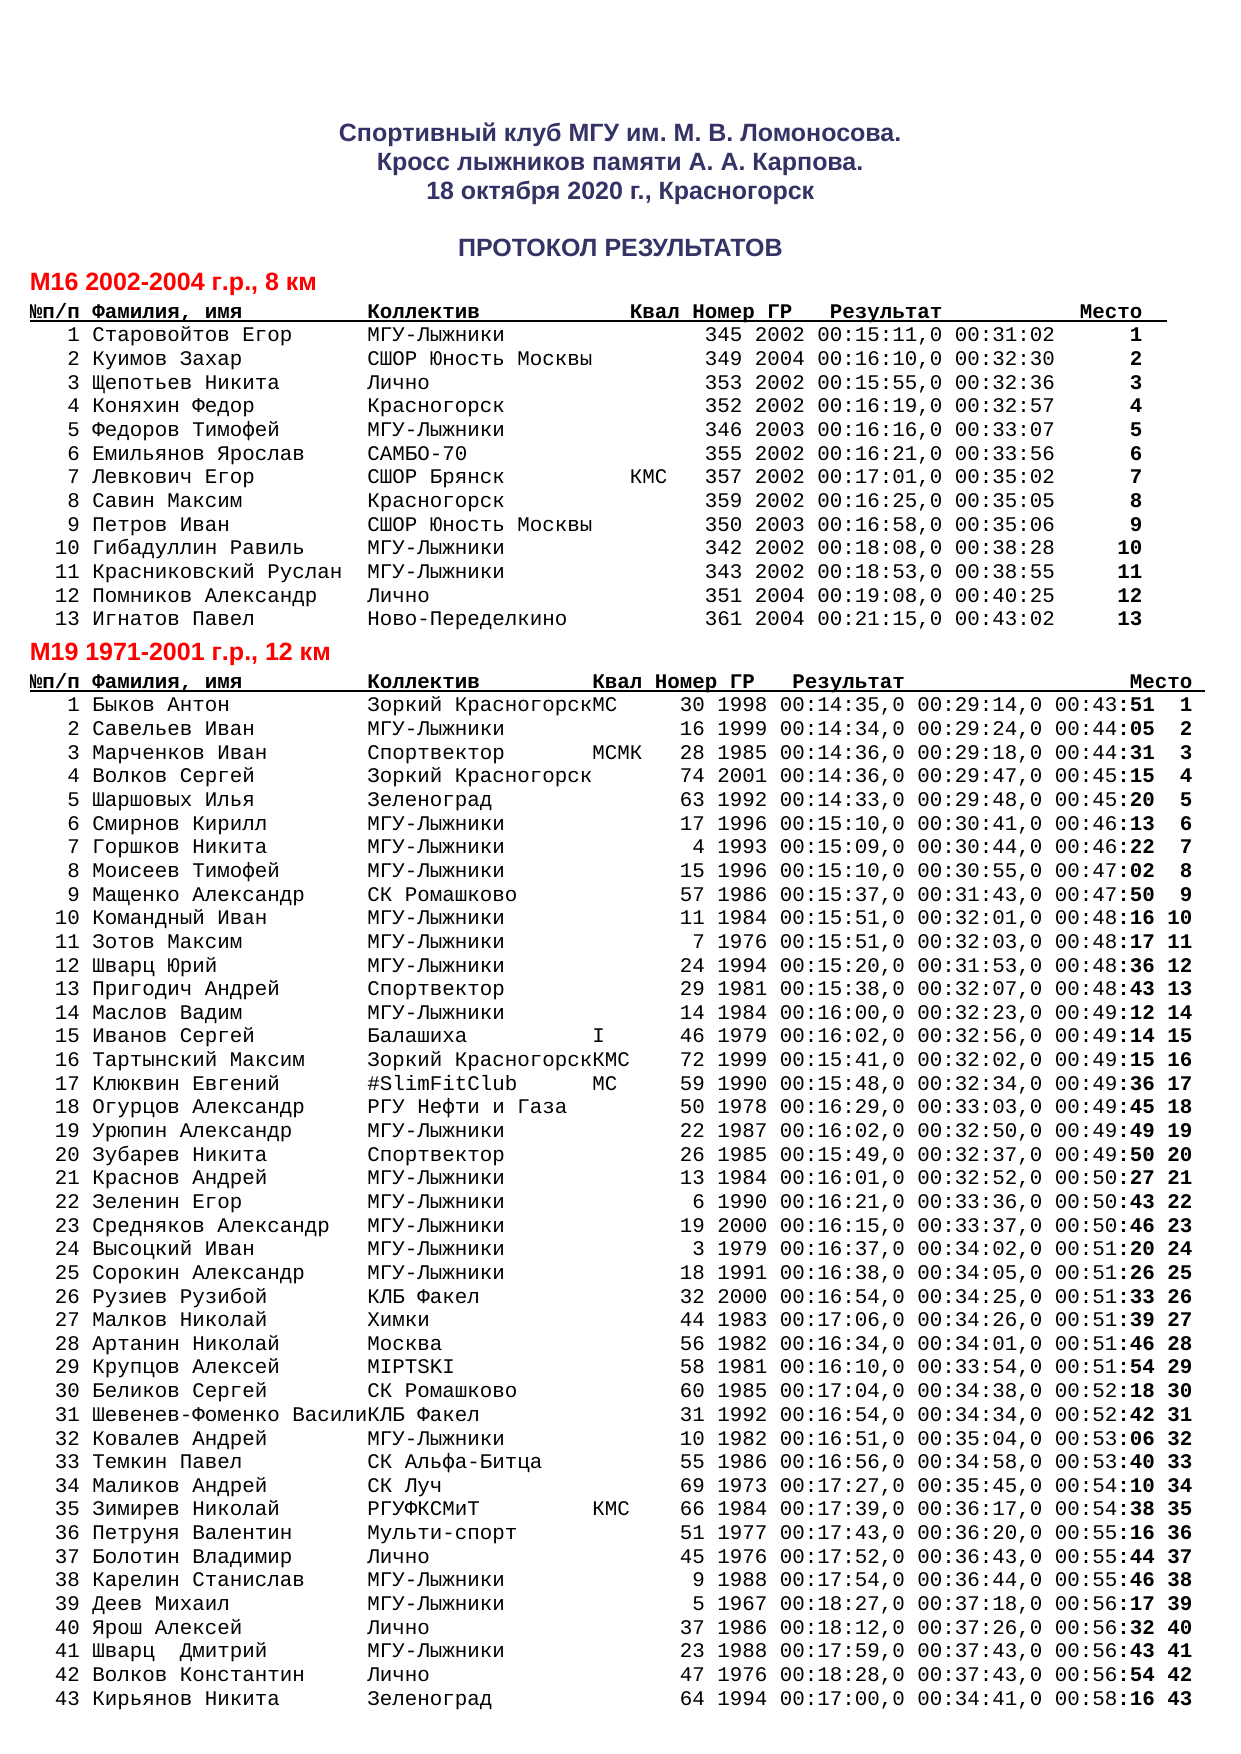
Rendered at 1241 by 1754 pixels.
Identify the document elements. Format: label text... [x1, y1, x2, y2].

text 12 Помников Александр Лично 351 2004 00:19:08,0 00:40:25 12 [29, 584, 1211, 608]
text 23 Средняков Александр МГУ-Лыжники 19 2000 00:16:15,0 00:33:37,0 00:50:46 23 [29, 1215, 1211, 1238]
text 19 Урюпин Александр МГУ-Лыжники 22 1987 00:16:02,0 00:32:50,0 00:49:49 19 [29, 1120, 1211, 1144]
text 9 Мащенко Александр СК Ромашково 57 1986 00:15:37,0 00:31:43,0 00:47:50 9 [29, 884, 1211, 907]
text 36 Петруня Валентин Мульти-спорт 51 1977 00:17:43,0 00:36:20,0 00:55:16 36 [29, 1522, 1211, 1546]
text 4 Коняхин Федор Красногорск 352 2002 00:16:19,0 00:32:57 4 [29, 395, 1211, 419]
text 6 Смирнов Кирилл МГУ-Лыжники 17 1996 00:15:10,0 00:30:41,0 00:46:13 6 [29, 813, 1211, 836]
text 8 Савин Максим Красногорск 359 2002 00:16:25,0 00:35:05 8 [29, 490, 1211, 514]
text 2 Куимов Захар СШОР Юность Москвы 349 2004 00:16:10,0 00:32:30 2 [29, 348, 1211, 372]
text 10 Командный Иван МГУ-Лыжники 11 1984 00:15:51,0 00:32:01,0 00:48:16 10 [29, 907, 1211, 931]
text 29 Крупцов Алексей MIPTSKI 58 1981 00:16:10,0 00:33:54,0 00:51:54 29 [29, 1357, 1211, 1380]
text 22 Зеленин Егор МГУ-Лыжники 6 1990 00:16:21,0 00:33:36,0 00:50:43 22 [29, 1191, 1211, 1215]
text 30 Беликов Сергей СК Ромашково 60 1985 00:17:04,0 00:34:38,0 00:52:18 30 [29, 1380, 1211, 1404]
text 33 Темкин Павел СК Альфа-Битца 55 1986 00:16:56,0 00:34:58,0 00:53:40 33 [29, 1451, 1211, 1475]
text 40 Ярош Алексей Лично 37 1986 00:18:12,0 00:37:26,0 00:56:32 40 [29, 1617, 1211, 1640]
text 13 Игнатов Павел Ново-Переделкино 361 2004 00:21:15,0 00:43:02 13 [29, 608, 1211, 632]
text 35 Зимирев Николай РГУФКСМиТ КМС 66 1984 00:17:39,0 00:36:17,0 00:54:38 35 [29, 1498, 1211, 1522]
text 9 Петров Иван СШОР Юность Москвы 350 2003 00:16:58,0 00:35:06 9 [29, 514, 1211, 537]
text 3 Марченков Иван Спортвектор МСМК 28 1985 00:14:36,0 00:29:18,0 00:44:31 3 [29, 742, 1211, 765]
text 4 Волков Сергей Зоркий Красногорск 74 2001 00:14:36,0 00:29:47,0 00:45:15 4 [29, 765, 1211, 789]
text 31 Шевенев-Фоменко ВасилиКЛБ Факел 31 1992 00:16:54,0 00:34:34,0 00:52:42 31 [29, 1404, 1211, 1427]
text 7 Левкович Егор СШОР Брянск КМС 357 2002 00:17:01,0 00:35:02 7 [29, 466, 1211, 490]
text 1 Быков Антон Зоркий КрасногорскМС 30 1998 00:14:35,0 00:29:14,0 00:43:51 1 [29, 694, 1211, 718]
text 32 Ковалев Андрей МГУ-Лыжники 10 1982 00:16:51,0 00:35:04,0 00:53:06 32 [29, 1427, 1211, 1451]
text №п/п Фамилия, имя Коллектив Квал Номер ГР Результат Место [29, 671, 1211, 694]
text 42 Волков Константин Лично 47 1976 00:18:28,0 00:37:43,0 00:56:54 42 [29, 1664, 1211, 1688]
text 34 Маликов Андрей СК Луч 69 1973 00:17:27,0 00:35:45,0 00:54:10 34 [29, 1475, 1211, 1498]
text 5 Федоров Тимофей МГУ-Лыжники 346 2003 00:16:16,0 00:33:07 5 [29, 419, 1211, 443]
text 24 Высоцкий Иван МГУ-Лыжники 3 1979 00:16:37,0 00:34:02,0 00:51:20 24 [29, 1238, 1211, 1262]
text 15 Иванов Сергей Балашиха I 46 1979 00:16:02,0 00:32:56,0 00:49:14 15 [29, 1026, 1211, 1049]
text 5 Шаршовых Илья Зеленоград 63 1992 00:14:33,0 00:29:48,0 00:45:20 5 [29, 789, 1211, 813]
subtitle М16 2002-2004 г.р., 8 км [29, 267, 1211, 296]
text 25 Сорокин Александр МГУ-Лыжники 18 1991 00:16:38,0 00:34:05,0 00:51:26 25 [29, 1262, 1211, 1286]
text 38 Карелин Станислав МГУ-Лыжники 9 1988 00:17:54,0 00:36:44,0 00:55:46 38 [29, 1569, 1211, 1593]
text 7 Горшков Никита МГУ-Лыжники 4 1993 00:15:09,0 00:30:44,0 00:46:22 7 [29, 836, 1211, 860]
text 27 Малков Николай Химки 44 1983 00:17:06,0 00:34:26,0 00:51:39 27 [29, 1309, 1211, 1333]
text 11 Зотов Максим МГУ-Лыжники 7 1976 00:15:51,0 00:32:03,0 00:48:17 11 [29, 931, 1211, 954]
text 21 Краснов Андрей МГУ-Лыжники 13 1984 00:16:01,0 00:32:52,0 00:50:27 21 [29, 1167, 1211, 1191]
text 26 Рузиев Рузибой КЛБ Факел 32 2000 00:16:54,0 00:34:25,0 00:51:33 26 [29, 1286, 1211, 1309]
text 16 Тартынский Максим Зоркий КрасногорскКМС 72 1999 00:15:41,0 00:32:02,0 00:49:15 16 [29, 1049, 1211, 1073]
text 17 Клюквин Евгений #SlimFitClub МС 59 1990 00:15:48,0 00:32:34,0 00:49:36 17 [29, 1073, 1211, 1096]
text 28 Артанин Николай Москва 56 1982 00:16:34,0 00:34:01,0 00:51:46 28 [29, 1333, 1211, 1357]
text №п/п Фамилия, имя Коллектив Квал Номер ГР Результат Место [29, 301, 1211, 324]
text 41 Шварц Дмитрий МГУ-Лыжники 23 1988 00:17:59,0 00:37:43,0 00:56:43 41 [29, 1640, 1211, 1664]
text 18 Огурцов Александр РГУ Нефти и Газа 50 1978 00:16:29,0 00:33:03,0 00:49:45 18 [29, 1096, 1211, 1120]
text 43 Кирьянов Никита Зеленоград 64 1994 00:17:00,0 00:34:41,0 00:58:16 43 [29, 1688, 1211, 1711]
text 2 Савельев Иван МГУ-Лыжники 16 1999 00:14:34,0 00:29:24,0 00:44:05 2 [29, 718, 1211, 742]
text 14 Маслов Вадим МГУ-Лыжники 14 1984 00:16:00,0 00:32:23,0 00:49:12 14 [29, 1002, 1211, 1026]
text 6 Емильянов Ярослав САМБО-70 355 2002 00:16:21,0 00:33:56 6 [29, 443, 1211, 466]
subtitle Спортивный клуб МГУ им. М. В. Ломоносова. Кросс лыжников памяти А. А. Карпова. 18 октября 2020 г., Красногорск ПРОТОКОЛ РЕЗУЛЬТАТОВ [29, 118, 1211, 262]
text 13 Пригодич Андрей Спортвектор 29 1981 00:15:38,0 00:32:07,0 00:48:43 13 [29, 978, 1211, 1002]
text 11 Красниковский Руслан МГУ-Лыжники 343 2002 00:18:53,0 00:38:55 11 [29, 561, 1211, 584]
text 12 Шварц Юрий МГУ-Лыжники 24 1994 00:15:20,0 00:31:53,0 00:48:36 12 [29, 954, 1211, 978]
text 39 Деев Михаил МГУ-Лыжники 5 1967 00:18:27,0 00:37:18,0 00:56:17 39 [29, 1593, 1211, 1617]
subtitle М19 1971-2001 г.р., 12 км [29, 637, 1211, 666]
text 20 Зубарев Никита Спортвектор 26 1985 00:15:49,0 00:32:37,0 00:49:50 20 [29, 1144, 1211, 1167]
text 3 Щепотьев Никита Лично 353 2002 00:15:55,0 00:32:36 3 [29, 372, 1211, 395]
text 1 Старовойтов Егор МГУ-Лыжники 345 2002 00:15:11,0 00:31:02 1 [29, 324, 1211, 348]
text 37 Болотин Владимир Лично 45 1976 00:17:52,0 00:36:43,0 00:55:44 37 [29, 1546, 1211, 1569]
text 10 Гибадуллин Равиль МГУ-Лыжники 342 2002 00:18:08,0 00:38:28 10 [29, 537, 1211, 561]
text 8 Моисеев Тимофей МГУ-Лыжники 15 1996 00:15:10,0 00:30:55,0 00:47:02 8 [29, 860, 1211, 884]
